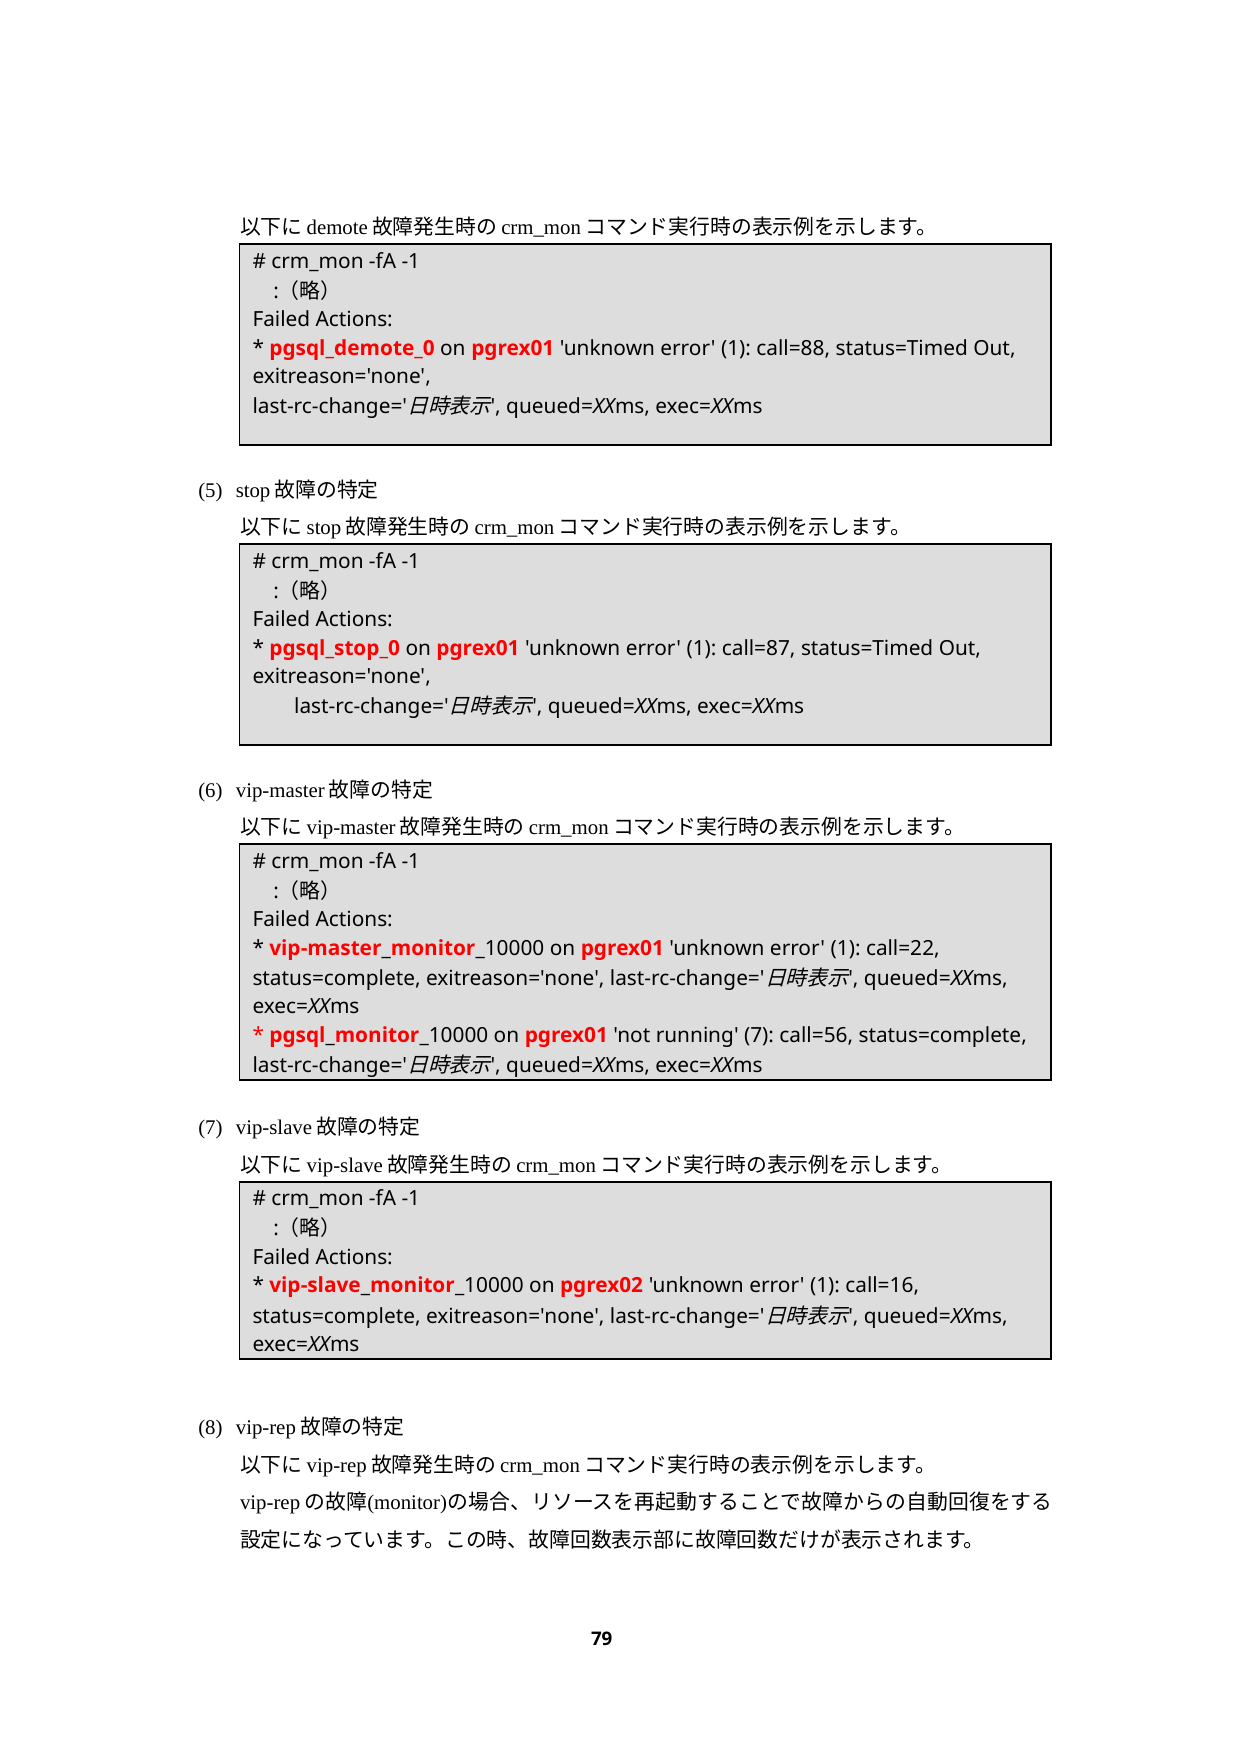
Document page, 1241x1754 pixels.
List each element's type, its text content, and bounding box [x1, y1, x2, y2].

list vip-rep故障の特定 [198, 1407, 1054, 1444]
text 以下にstop故障発生時のcrm_monコマンド実行時の表示例を示します。 [240, 507, 1054, 544]
text 以下にvip-rep故障発生時のcrm_monコマンド実行時の表示例を示します。 [240, 1444, 1054, 1482]
list vip-slave故障の特定 [198, 1107, 1054, 1144]
text 以下にvip-slave故障発生時のcrm_monコマンド実行時の表示例を示します。 [240, 1144, 1054, 1182]
text 以下にvip-master故障発生時のcrm_monコマンド実行時の表示例を示します。 [240, 807, 1054, 844]
text 以下にdemote故障発生時のcrm_monコマンド実行時の表示例を示します。 [240, 207, 1054, 244]
text vip-repの故障(monitor)の場合、リソースを再起動することで故障からの自動回復をする設定になっています。この時、故障回数表示部に故障回数だけが表示されます。 [240, 1482, 1054, 1557]
list vip-master故障の特定 [198, 769, 1054, 807]
list stop故障の特定 [198, 469, 1054, 507]
